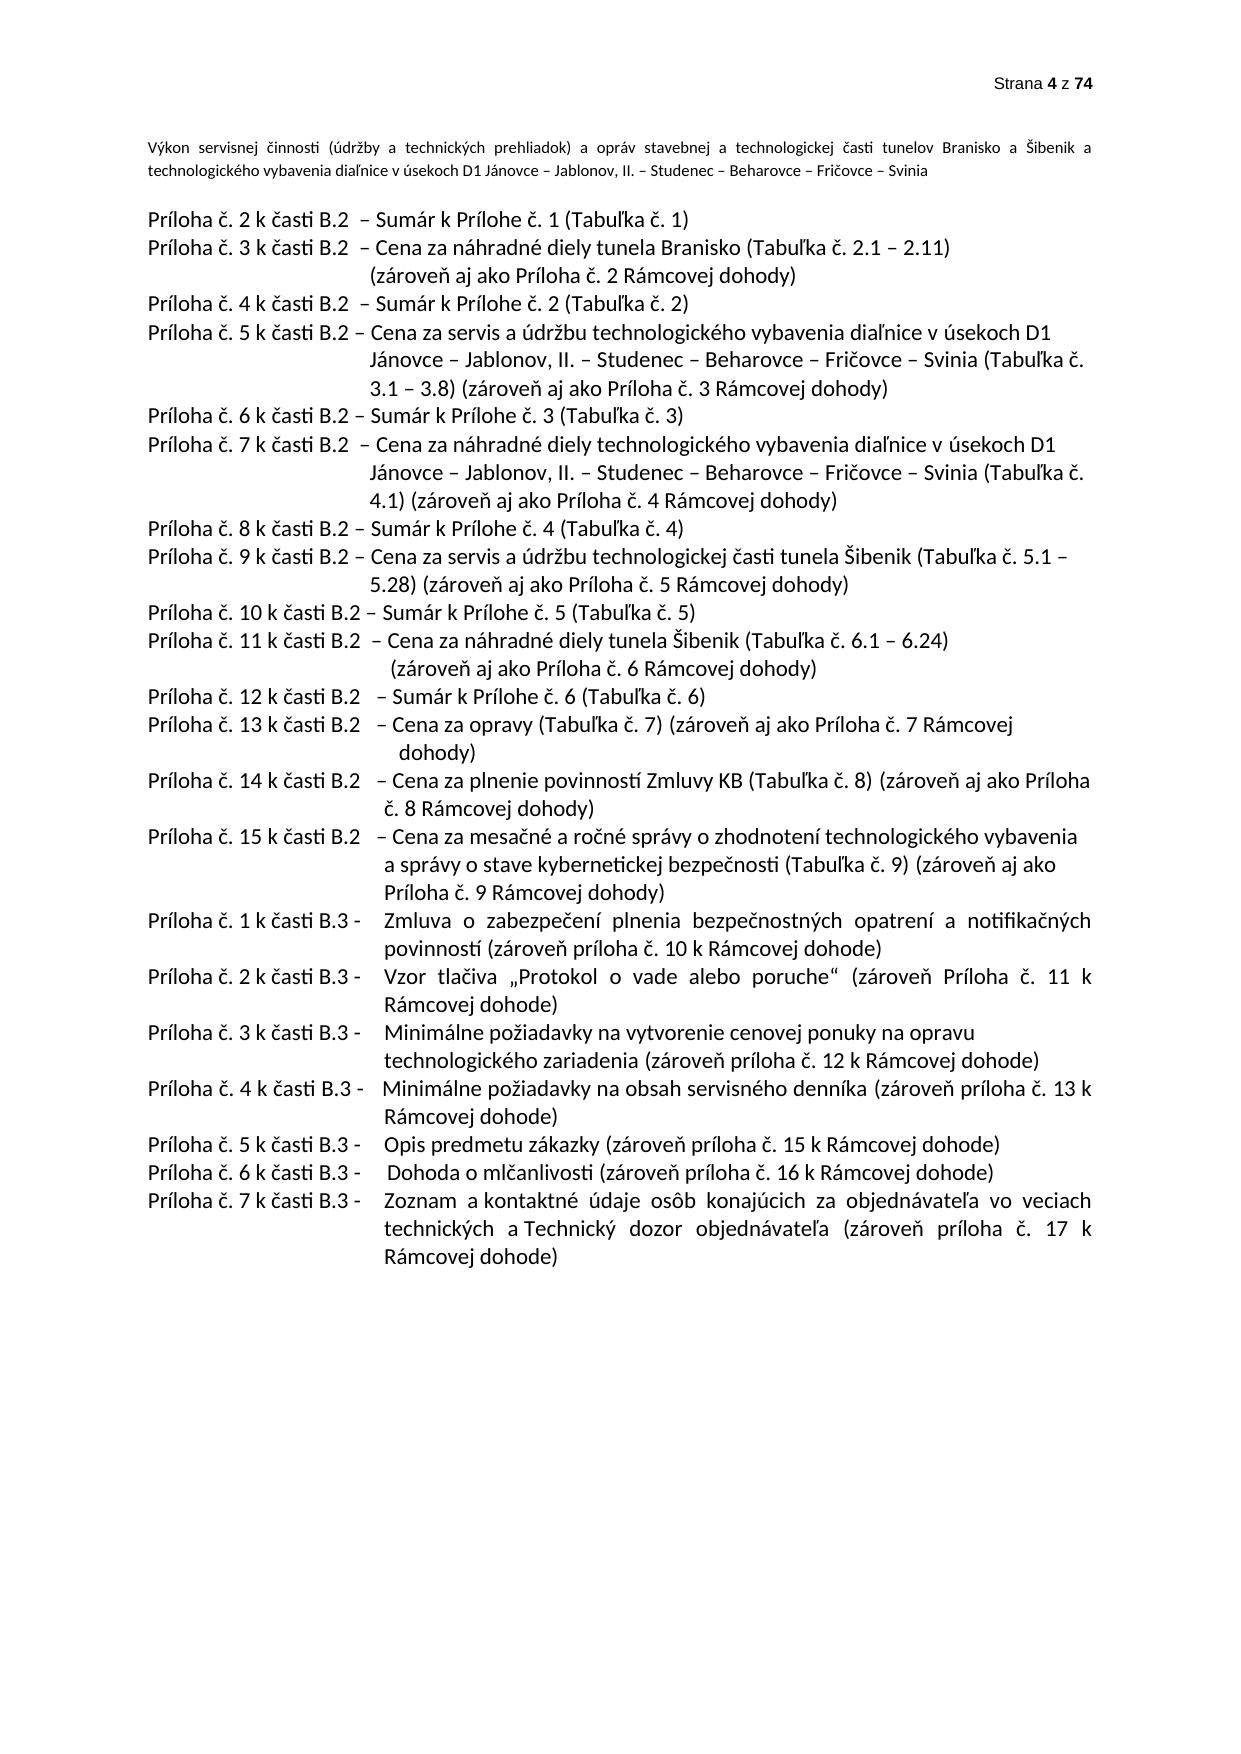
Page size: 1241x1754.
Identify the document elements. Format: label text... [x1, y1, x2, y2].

text Príloha č. 10 k časti B.2 – Sumár k Prílohe č. 5 (Tabuľka č. 5) [148, 598, 1092, 626]
text Príloha č. 3 k časti B.3 - Minimálne požiadavky na vytvorenie cenovej ponuky na opravu technologického zariadenia (zároveň príloha č. 12 k Rámcovej dohode) [148, 1018, 1092, 1074]
text Príloha č. 4 k časti B.3 - Minimálne požiadavky na obsah servisného denníka (zároveň príloha č. 13 k Rámcovej dohode) [148, 1074, 1092, 1130]
text Príloha č. 2 k časti B.2 – Sumár k Prílohe č. 1 (Tabuľka č. 1) [148, 206, 1092, 233]
text (zároveň aj ako Príloha č. 6 Rámcovej dohody) [148, 654, 1092, 682]
text Príloha č. 6 k časti B.3 - Dohoda o mlčanlivosti (zároveň príloha č. 16 k Rámcovej dohode) [148, 1158, 1092, 1186]
text Príloha č. 7 k časti B.3 - Zoznam a kontaktné údaje osôb konajúcich za objednávateľa vo veciach technických a Technický dozor objednávateľa (zároveň príloha č. 17 k Rámcovej dohode) [148, 1186, 1092, 1270]
text Príloha č. 9 k časti B.2 – Cena za servis a údržbu technologickej časti tunela Šibenik (Tabuľka č. 5.1 – 5.28) (zároveň aj ako Príloha č. 5 Rámcovej dohody) [148, 542, 1092, 598]
text Príloha č. 8 k časti B.2 – Sumár k Prílohe č. 4 (Tabuľka č. 4) [148, 514, 1092, 542]
text Príloha č. 4 k časti B.2 – Sumár k Prílohe č. 2 (Tabuľka č. 2) [148, 289, 1092, 318]
text Príloha č. 11 k časti B.2 – Cena za náhradné diely tunela Šibenik (Tabuľka č. 6.1 – 6.24) [148, 626, 1092, 654]
text Príloha č. 3 k časti B.2 – Cena za náhradné diely tunela Branisko (Tabuľka č. 2.1 – 2.11) [148, 233, 1092, 262]
text Príloha č. 1 k časti B.3 - Zmluva o zabezpečení plnenia bezpečnostných opatrení a notifikačných povinností (zároveň príloha č. 10 k Rámcovej dohode) [148, 906, 1092, 962]
text Príloha č. 2 k časti B.3 - Vzor tlačiva „Protokol o vade alebo poruche“ (zároveň Príloha č. 11 k Rámcovej dohode) [148, 962, 1092, 1018]
text Príloha č. 13 k časti B.2 – Cena za opravy (Tabuľka č. 7) (zároveň aj ako Príloha č. 7 Rámcovej dohody) [148, 710, 1092, 766]
text Príloha č. 12 k časti B.2 – Sumár k Prílohe č. 6 (Tabuľka č. 6) [148, 682, 1092, 710]
text Príloha č. 5 k časti B.2 – Cena za servis a údržbu technologického vybavenia diaľnice v úsekoch D1 Jánovce – Jablonov, II. – Studenec – Beharovce – Fričovce – Svinia (Tabuľka č. 3.1 – 3.8) (zároveň aj ako Príloha č. 3 Rámcovej dohody) [148, 318, 1092, 402]
text Príloha č. 6 k časti B.2 – Sumár k Prílohe č. 3 (Tabuľka č. 3) [148, 402, 1092, 430]
text (zároveň aj ako Príloha č. 2 Rámcovej dohody) [148, 262, 1092, 289]
text Príloha č. 7 k časti B.2 – Cena za náhradné diely technologického vybavenia diaľnice v úsekoch D1 Jánovce – Jablonov, II. – Studenec – Beharovce – Fričovce – Svinia (Tabuľka č. 4.1) (zároveň aj ako Príloha č. 4 Rámcovej dohody) [148, 430, 1092, 514]
text Príloha č. 14 k časti B.2 – Cena za plnenie povinností Zmluvy KB (Tabuľka č. 8) (zároveň aj ako Príloha č. 8 Rámcovej dohody) [148, 766, 1092, 822]
text Príloha č. 5 k časti B.3 - Opis predmetu zákazky (zároveň príloha č. 15 k Rámcovej dohode) [148, 1130, 1092, 1158]
text Príloha č. 15 k časti B.2 – Cena za mesačné a ročné správy o zhodnotení technologického vybavenia a správy o stave kybernetickej bezpečnosti (Tabuľka č. 9) (zároveň aj ako Príloha č. 9 Rámcovej dohody) [148, 822, 1092, 906]
